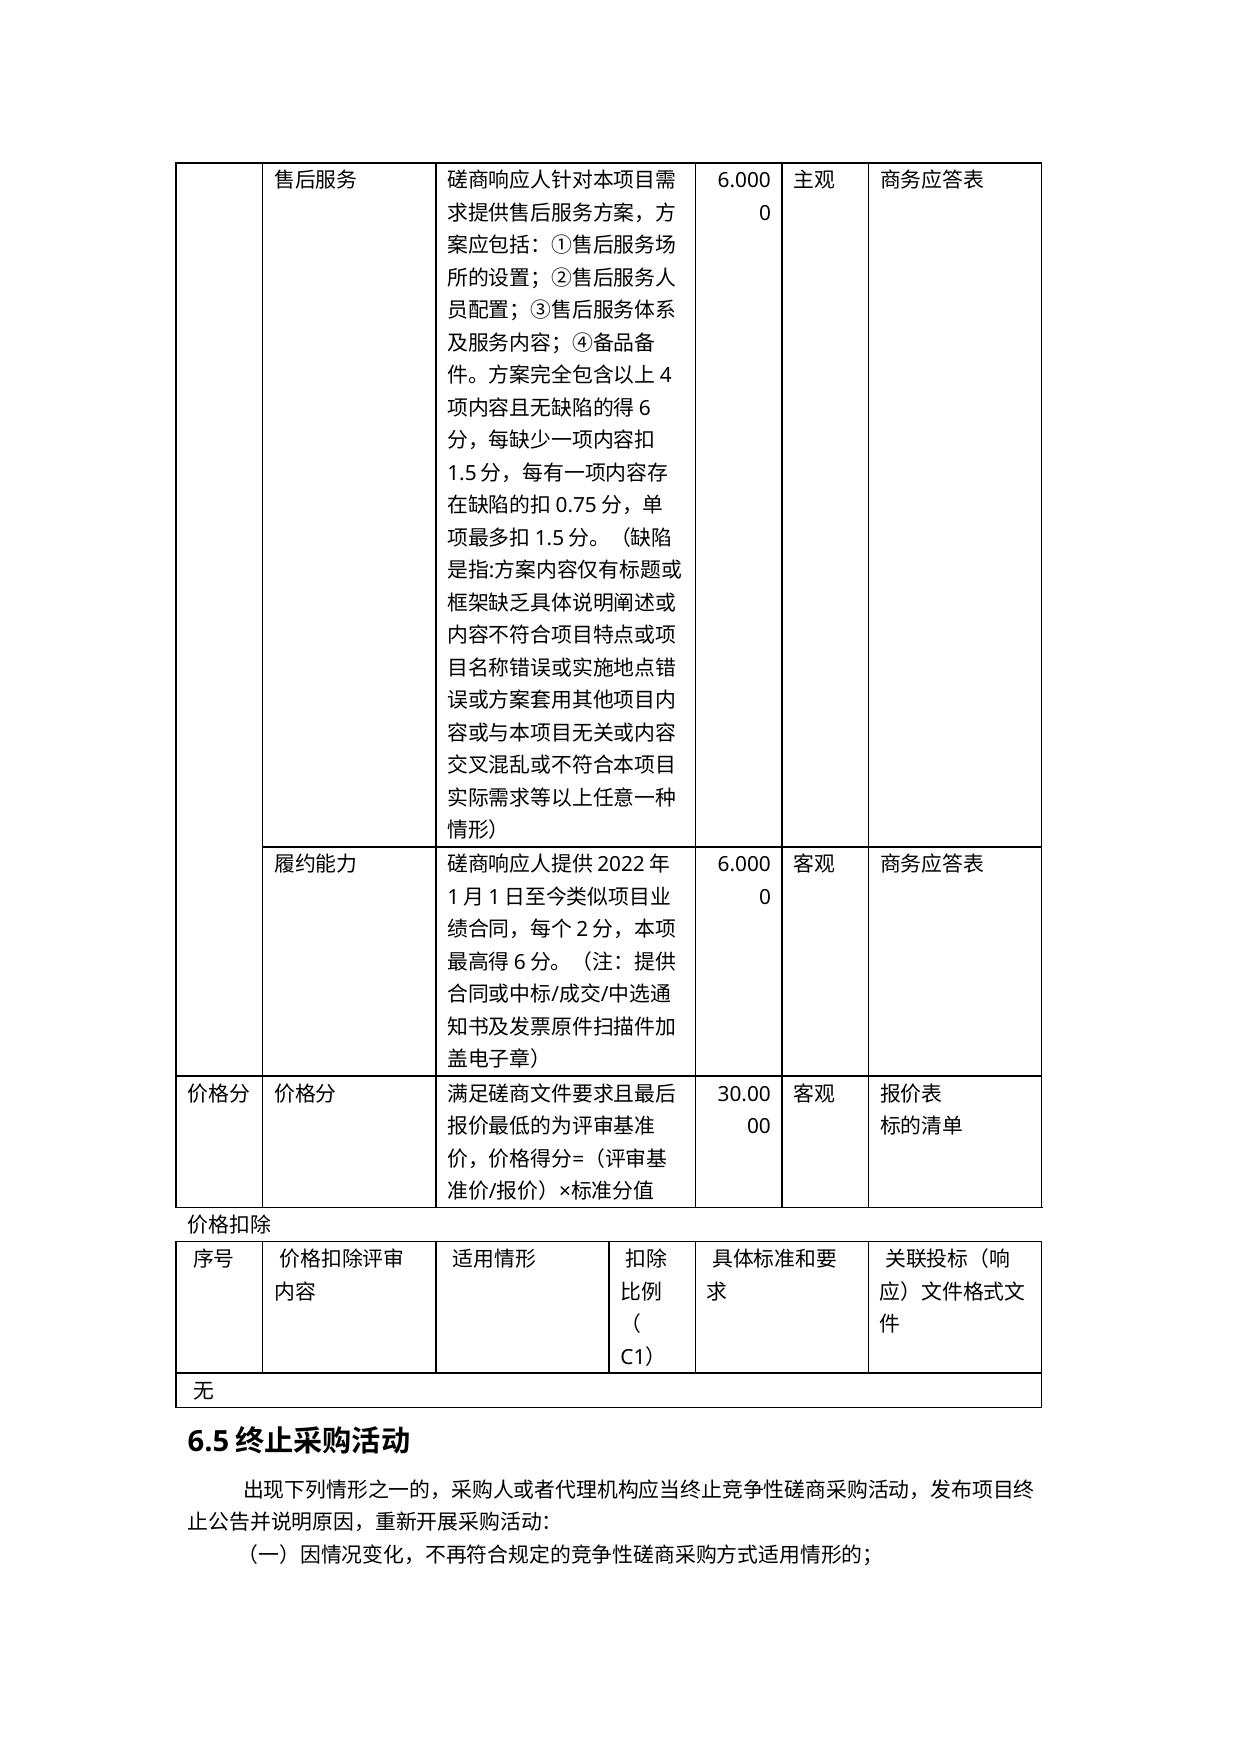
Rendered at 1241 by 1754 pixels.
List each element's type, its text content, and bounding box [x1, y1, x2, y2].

table_cell 磋商响应人提供2022年1月1日至今类似项目业绩合同，每个2分，本项最高得6分。（注：提供合同或中标/成交/中选通知书及发票原件扫描件加盖电子章） [437, 848, 695, 1075]
table_cell 6.0000 [696, 848, 781, 1075]
table_cell 满足磋商文件要求且最后报价最低的为评审基准价，价格得分=（评审基准价/报价）×标准分值 [437, 1077, 695, 1207]
table_cell 磋商响应人针对本项目需求提供售后服务方案，方案应包括：①售后服务场所的设置；②售后服务人员配置；③售后服务体系及服务内容；④备品备件。方案完全包含以上4项内容且无缺陷的得6分，每缺少一项内容扣1.5分，每有一项内容存在缺陷的扣0.75分，单项最多扣1.5分。（缺陷是指:方案内容仅有标题或框架缺乏具体说明阐述或内容不符合项目特点或项目名称错误或实施地点错误或方案套用其他项目内容或与本项目无关或内容交叉混乱或不符合本项目实际需求等以上任意一种情形） [437, 164, 695, 846]
table_cell 30.0000 [696, 1077, 781, 1207]
text 6.5终止采购活动 [187, 1408, 1053, 1473]
text 价格扣除 [187, 1208, 1053, 1241]
table_cell 价格分 [263, 1077, 435, 1207]
table_cell 报价表 标的清单 [869, 1077, 1041, 1207]
text 出现下列情形之一的，采购人或者代理机构应当终止竞争性磋商采购活动，发布项目终止公告并说明原因，重新开展采购活动： [187, 1473, 1053, 1538]
table_cell 售后服务 [263, 164, 435, 846]
table_header 适用情形 [437, 1242, 608, 1372]
table_header 序号 [177, 1242, 262, 1372]
table_cell 价格分 [177, 1077, 262, 1207]
table_header 扣除比例（C1） [610, 1242, 695, 1372]
table_cell 客观 [783, 848, 868, 1075]
table_cell 商务应答表 [869, 848, 1041, 1075]
table_header 价格扣除评审内容 [263, 1242, 435, 1372]
text （一）因情况变化，不再符合规定的竞争性磋商采购方式适用情形的； [187, 1538, 1053, 1570]
table_cell 主观 [783, 164, 868, 846]
table_cell 客观 [783, 1077, 868, 1207]
table_cell 履约能力 [263, 848, 435, 1075]
table_cell 6.0000 [696, 164, 781, 846]
table_header 具体标准和要求 [696, 1242, 868, 1372]
table_header 关联投标（响应）文件格式文件 [869, 1242, 1041, 1372]
table_cell 商务应答表 [869, 164, 1041, 846]
table_cell 无 [177, 1374, 1041, 1406]
